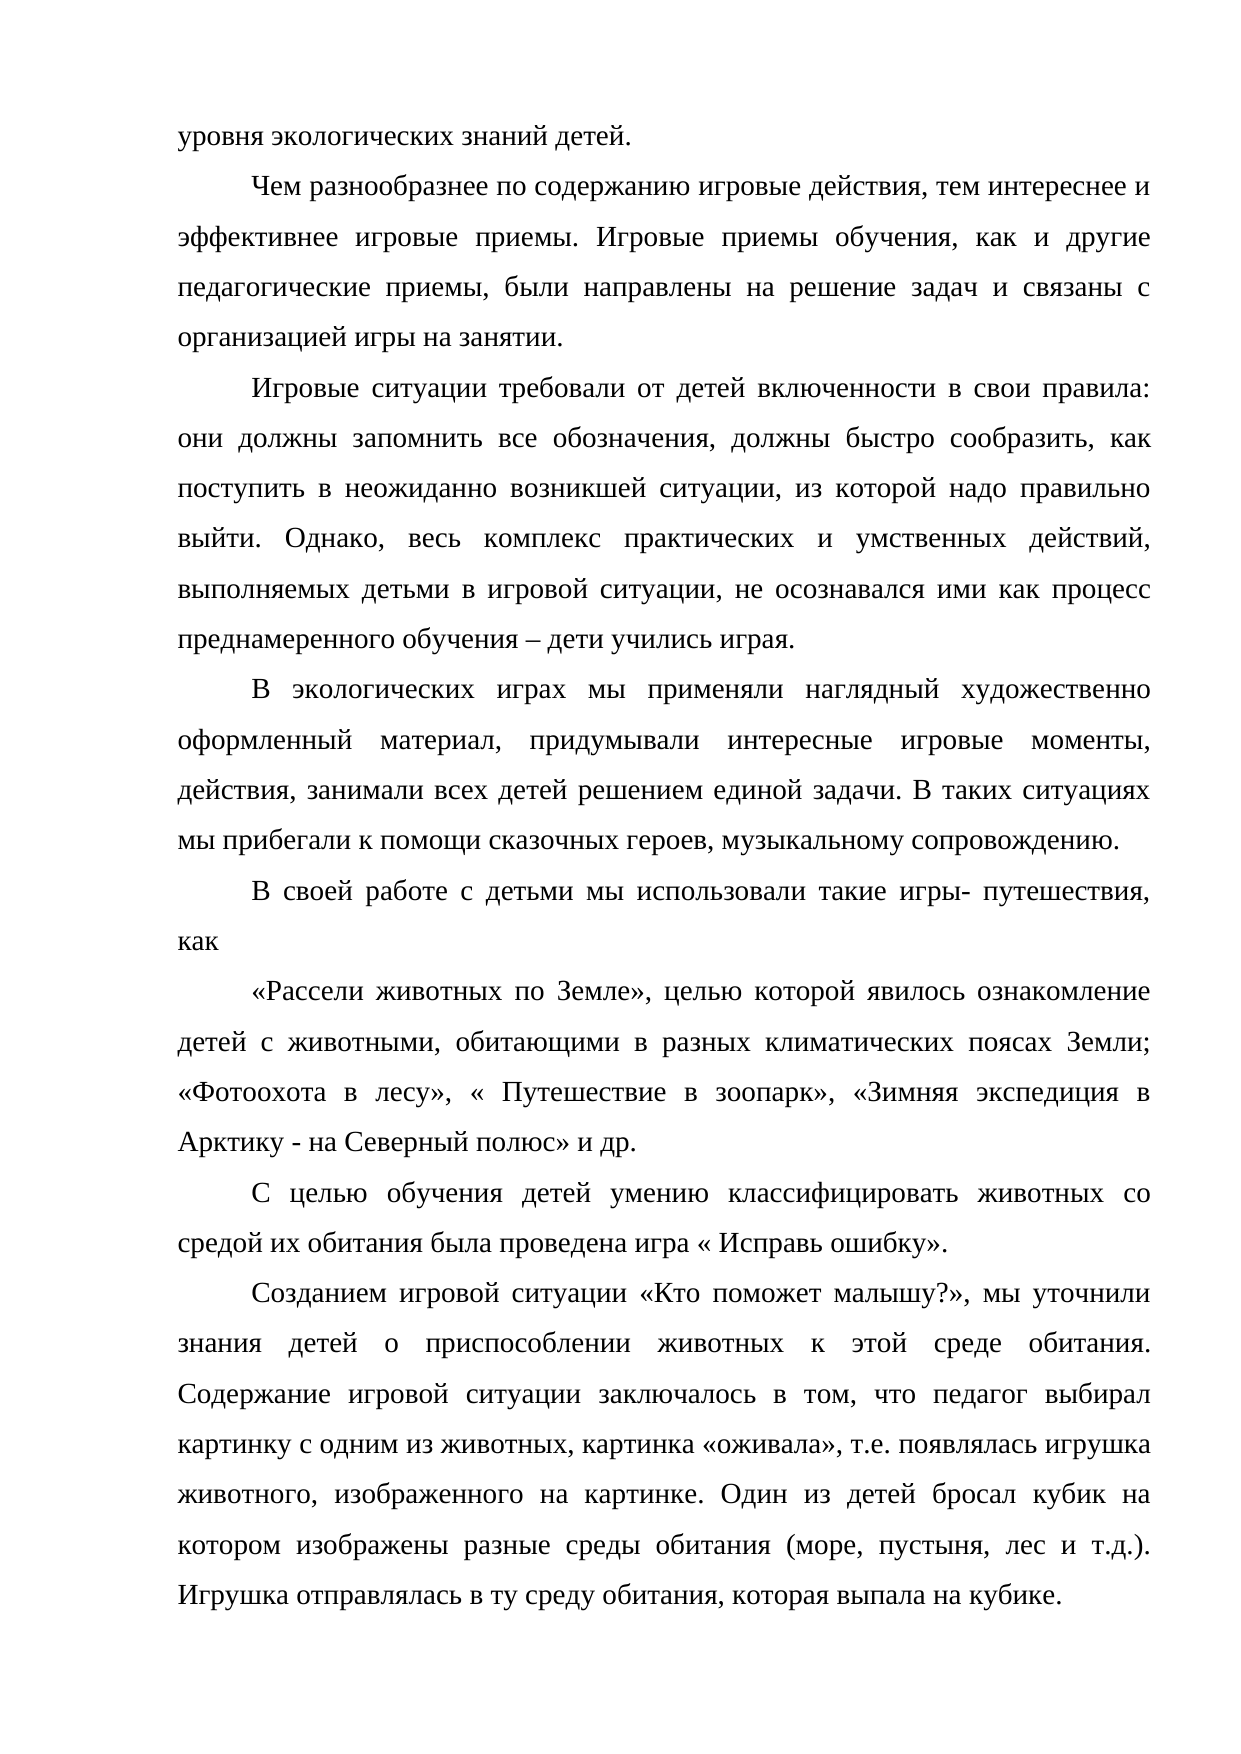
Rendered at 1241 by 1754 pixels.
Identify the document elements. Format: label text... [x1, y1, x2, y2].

text Чем разнообразнее по содержанию игровые действия, тем интереснее и эффективнее игровые приемы. Игровые приемы обучения, как и другие педагогические приемы, были направлены на решение задач и связаны с организацией игры на занятии. [177, 168, 1152, 353]
text Игровые ситуации требовали от детей включенности в свои правила: они должны запомнить все обозначения, должны быстро сообразить, как поступить в неожиданно возникшей ситуации, из которой надо правильно выйти. Однако, весь комплекс практических и умственных действий, выполняемых детьми в игровой ситуации, не осознавался ими как процесс преднамеренного обучения – дети учились играя. [177, 370, 1152, 655]
text В экологических играх мы применяли наглядный художественно оформленный материал, придумывали интересные игровые моменты, действия, занимали всех детей решением единой задачи. В таких ситуациях мы прибегали к помощи сказочных героев, музыкальному сопровождению. [177, 672, 1152, 856]
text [177, 118, 1152, 152]
text В своей работе с детьми мы использовали такие игры- путешествия, как [177, 873, 1152, 957]
text С целью обучения детей умению классифицировать животных со средой их обитания была проведена игра « Исправь ошибку». [177, 1175, 1152, 1258]
text «Рассели животных по Земле», целью которой явилось ознакомление детей с животными, обитающими в разных климатических поясах Земли; «Фотоохота в лесу», « Путешествие в зоопарк», «Зимняя экспедиция в Арктику - на Северный полюс» и др. [177, 973, 1152, 1158]
text Созданием игровой ситуации «Кто поможет малышу?», мы уточнили знания детей о приспособлении животных к этой среде обитания. Содержание игровой ситуации заключалось в том, что педагог выбирал картинку с одним из животных, картинка «оживала», т.е. появлялась игрушка животного, изображенного на картинке. Один из детей бросал кубик на котором изображены разные среды обитания (море, пустыня, лес и т.д.). Игрушка отправлялась в ту среду обитания, которая выпала на кубике. [177, 1275, 1152, 1611]
